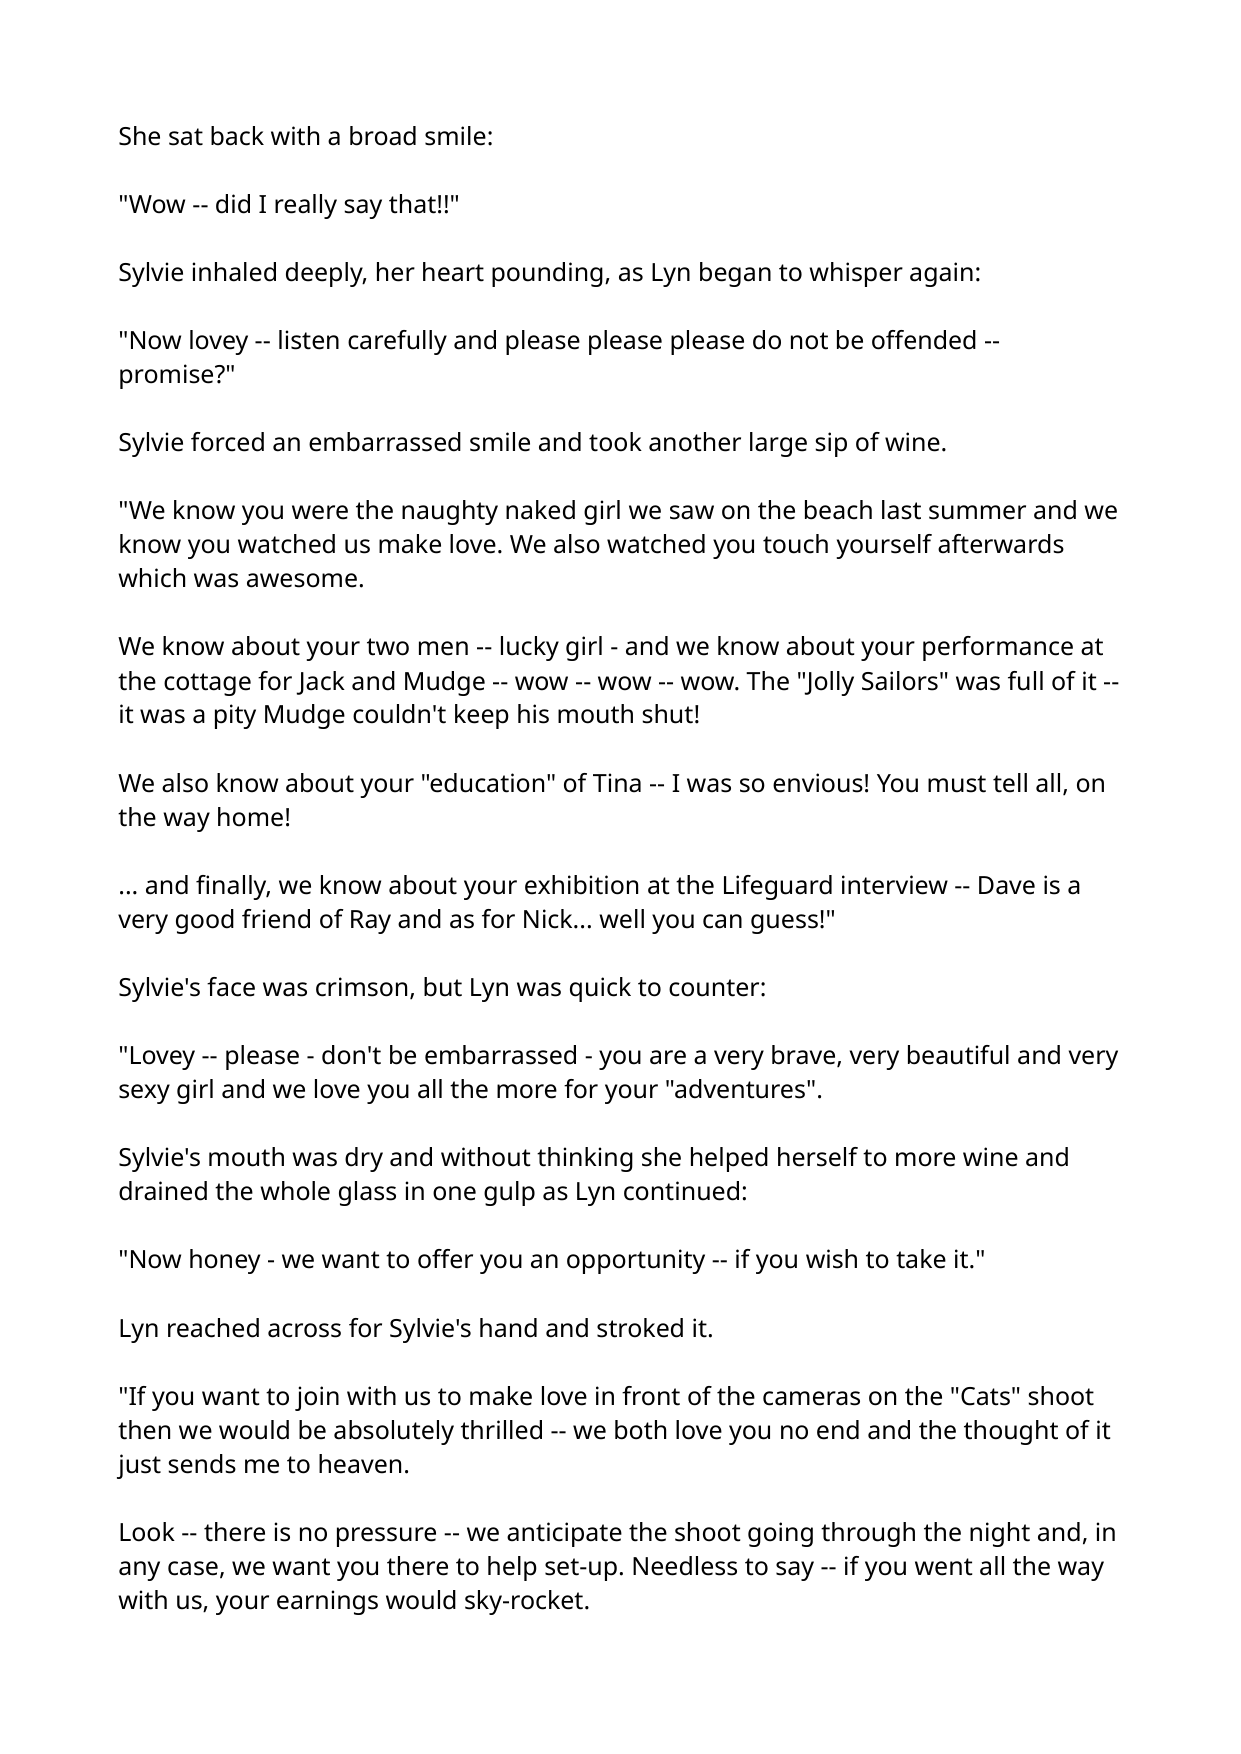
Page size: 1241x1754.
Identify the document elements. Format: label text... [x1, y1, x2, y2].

text Sylvie's mouth was dry and without thinking she helped herself to more wine and drained the whole glass in one gulp as Lyn continued: [118, 1140, 1122, 1208]
text Look -- there is no pressure -- we anticipate the shoot going through the night and, in any case, we want you there to help set-up. Needless to say -- if you went all the way with us, your earnings would sky-rocket. [118, 1515, 1122, 1617]
text We know about your two men -- lucky girl - and we know about your performance at the cottage for Jack and Mudge -- wow -- wow -- wow. The "Jolly Sailors" was full of it -- it was a pity Mudge couldn't keep his mouth shut! [118, 629, 1122, 731]
text Sylvie inhaled deeply, her heart pounding, as Lyn began to whisper again: [118, 254, 1122, 288]
text "Now honey - we want to offer you an opportunity -- if you wish to take it." [118, 1242, 1122, 1276]
text "Wow -- did I really say that!!" [118, 186, 1122, 220]
text Sylvie forced an embarrassed smile and took another large sip of wine. [118, 425, 1122, 459]
text Lyn reached across for Sylvie's hand and stroked it. [118, 1310, 1122, 1344]
text We also know about your "education" of Tina -- I was so envious! You must tell all, on the way home! [118, 765, 1122, 833]
text "If you want to join with us to make love in front of the cameras on the "Cats" shoot then we would be absolutely thrilled -- we both love you no end and the thought of it just sends me to heaven. [118, 1378, 1122, 1481]
text ... and finally, we know about your exhibition at the Lifeguard interview -- Dave is a very good friend of Ray and as for Nick... well you can guess!" [118, 867, 1122, 936]
text "Lovey -- please - don't be embarrassed - you are a very brave, very beautiful and very sexy girl and we love you all the more for your "adventures". [118, 1038, 1122, 1106]
text Sylvie's face was crimson, but Lyn was quick to counter: [118, 970, 1122, 1004]
text She sat back with a broad smile: [118, 118, 1122, 152]
text "We know you were the naughty naked girl we saw on the beach last summer and we know you watched us make love. We also watched you touch yourself afterwards which was awesome. [118, 493, 1122, 595]
text "Now lovey -- listen carefully and please please please do not be offended -- promise?" [118, 322, 1122, 391]
